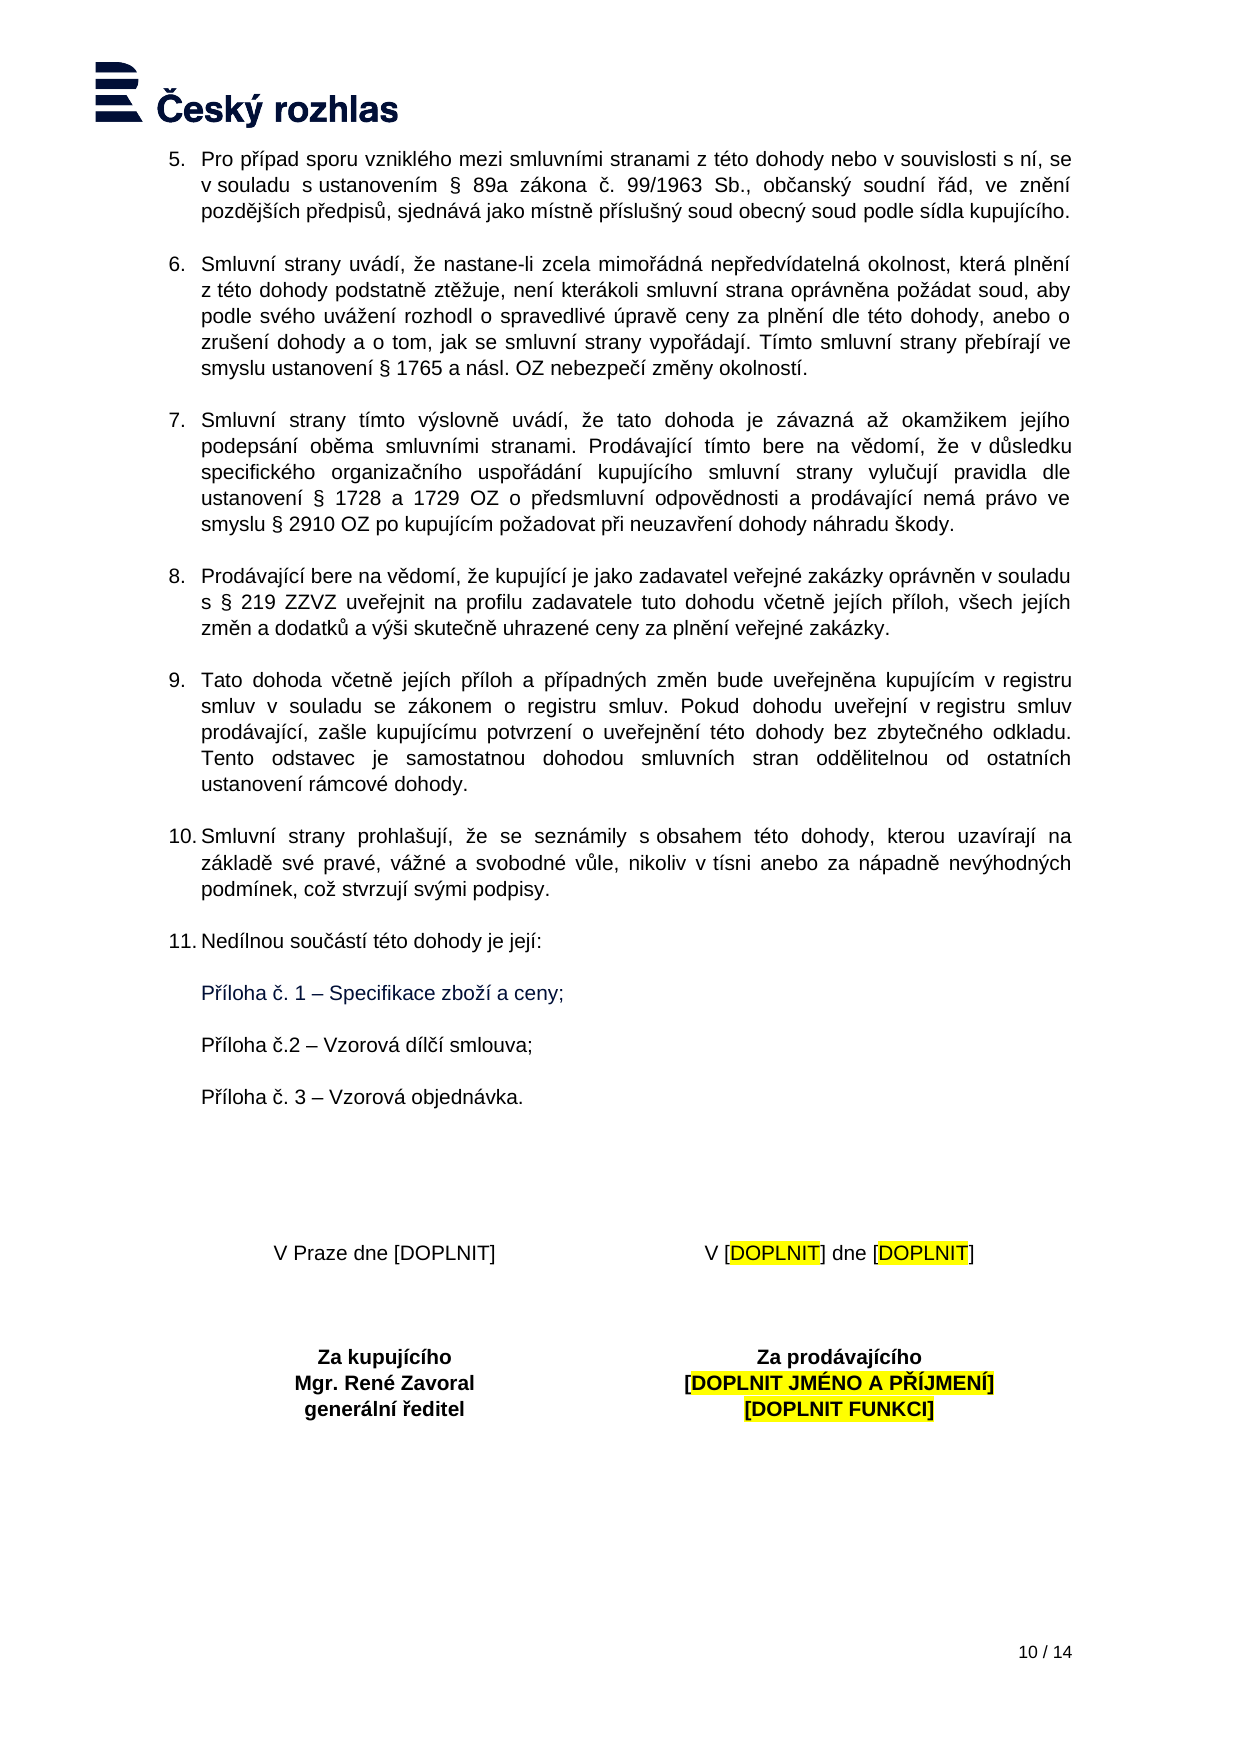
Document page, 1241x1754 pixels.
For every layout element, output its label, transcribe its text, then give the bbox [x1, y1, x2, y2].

list Prodávající bere na vědomí, že kupující je jako zadavatel veřejné zakázky oprávněn v souladu s § 219 ZZVZ uveřejnit na profilu zadavatele tuto dohodu včetně jejích příloh, všech jejích změn a dodatků a výši skutečně uhrazené ceny za plnění veřejné zakázky. [168, 563, 1072, 641]
list Příloha č.2 – Vzorová dílčí smlouva; [201, 1031, 1072, 1057]
picture [95, 62, 398, 128]
list Pro případ sporu vzniklého mezi smluvními stranami z této dohody nebo v souvislosti s ní, se v souladu s ustanovením § 89a zákona č. 99/1963 Sb., občanský soudní řád, ve znění pozdějších předpisů, sjednává jako místně příslušný soud obecný soud podle sídla kupujícího. [168, 146, 1072, 224]
list Smluvní strany uvádí, že nastane-li zcela mimořádná nepředvídatelná okolnost, která plnění z této dohody podstatně ztěžuje, není kterákoli smluvní strana oprávněna požádat soud, aby podle svého uvážení rozhodl o spravedlivé úpravě ceny za plnění dle této dohody, anebo o zrušení dohody a o tom, jak se smluvní strany vypořádají. Tímto smluvní strany přebírají ve smyslu ustanovení § 1765 a násl. OZ nebezpečí změny okolností. [168, 250, 1072, 380]
list Příloha č. 3 – Vzorová objednávka. [201, 1083, 1072, 1109]
list Tato dohoda včetně jejích příloh a případných změn bude uveřejněna kupujícím v registru smluv v souladu se zákonem o registru smluv. Pokud dohodu uveřejní v registru smluv prodávající, zašle kupujícímu potvrzení o uveřejnění této dohody bez zbytečného odkladu. Tento odstavec je samostatnou dohodou smluvních stran oddělitelnou od ostatních ustanovení rámcové dohody. [168, 667, 1072, 797]
list Nedílnou součástí této dohody je její: [168, 927, 1072, 953]
table_header V Praze dne [DOPLNIT] [157, 1188, 612, 1266]
list Smluvní strany tímto výslovně uvádí, že tato dohoda je závazná až okamžikem jejího podepsání oběma smluvními stranami. Prodávající tímto bere na vědomí, že v důsledku specifického organizačního uspořádání kupujícího smluvní strany vylučují pravidla dle ustanovení § 1728 a 1729 OZ o předsmluvní odpovědnosti a prodávající nemá právo ve smyslu § 2910 OZ po kupujícím požadovat při neuzavření dohody náhradu škody. [168, 406, 1072, 537]
table_cell Za kupujícího Mgr. René Zavoral generální ředitel [157, 1266, 612, 1453]
list Smluvní strany prohlašují, že se seznámily s obsahem této dohody, kterou uzavírají na základě své pravé, vážné a svobodné vůle, nikoliv v tísni anebo za nápadně nevýhodných podmínek, což stvrzují svými podpisy. [168, 823, 1072, 901]
subtitle Příloha č. 1 – Specifikace zboží a ceny; [201, 979, 1072, 1005]
table_header V [DOPLNIT] dne [DOPLNIT] [612, 1188, 1067, 1266]
table_cell Za prodávajícího [DOPLNIT JMÉNO A PŘÍJMENÍ] [DOPLNIT FUNKCI] [612, 1266, 1067, 1453]
